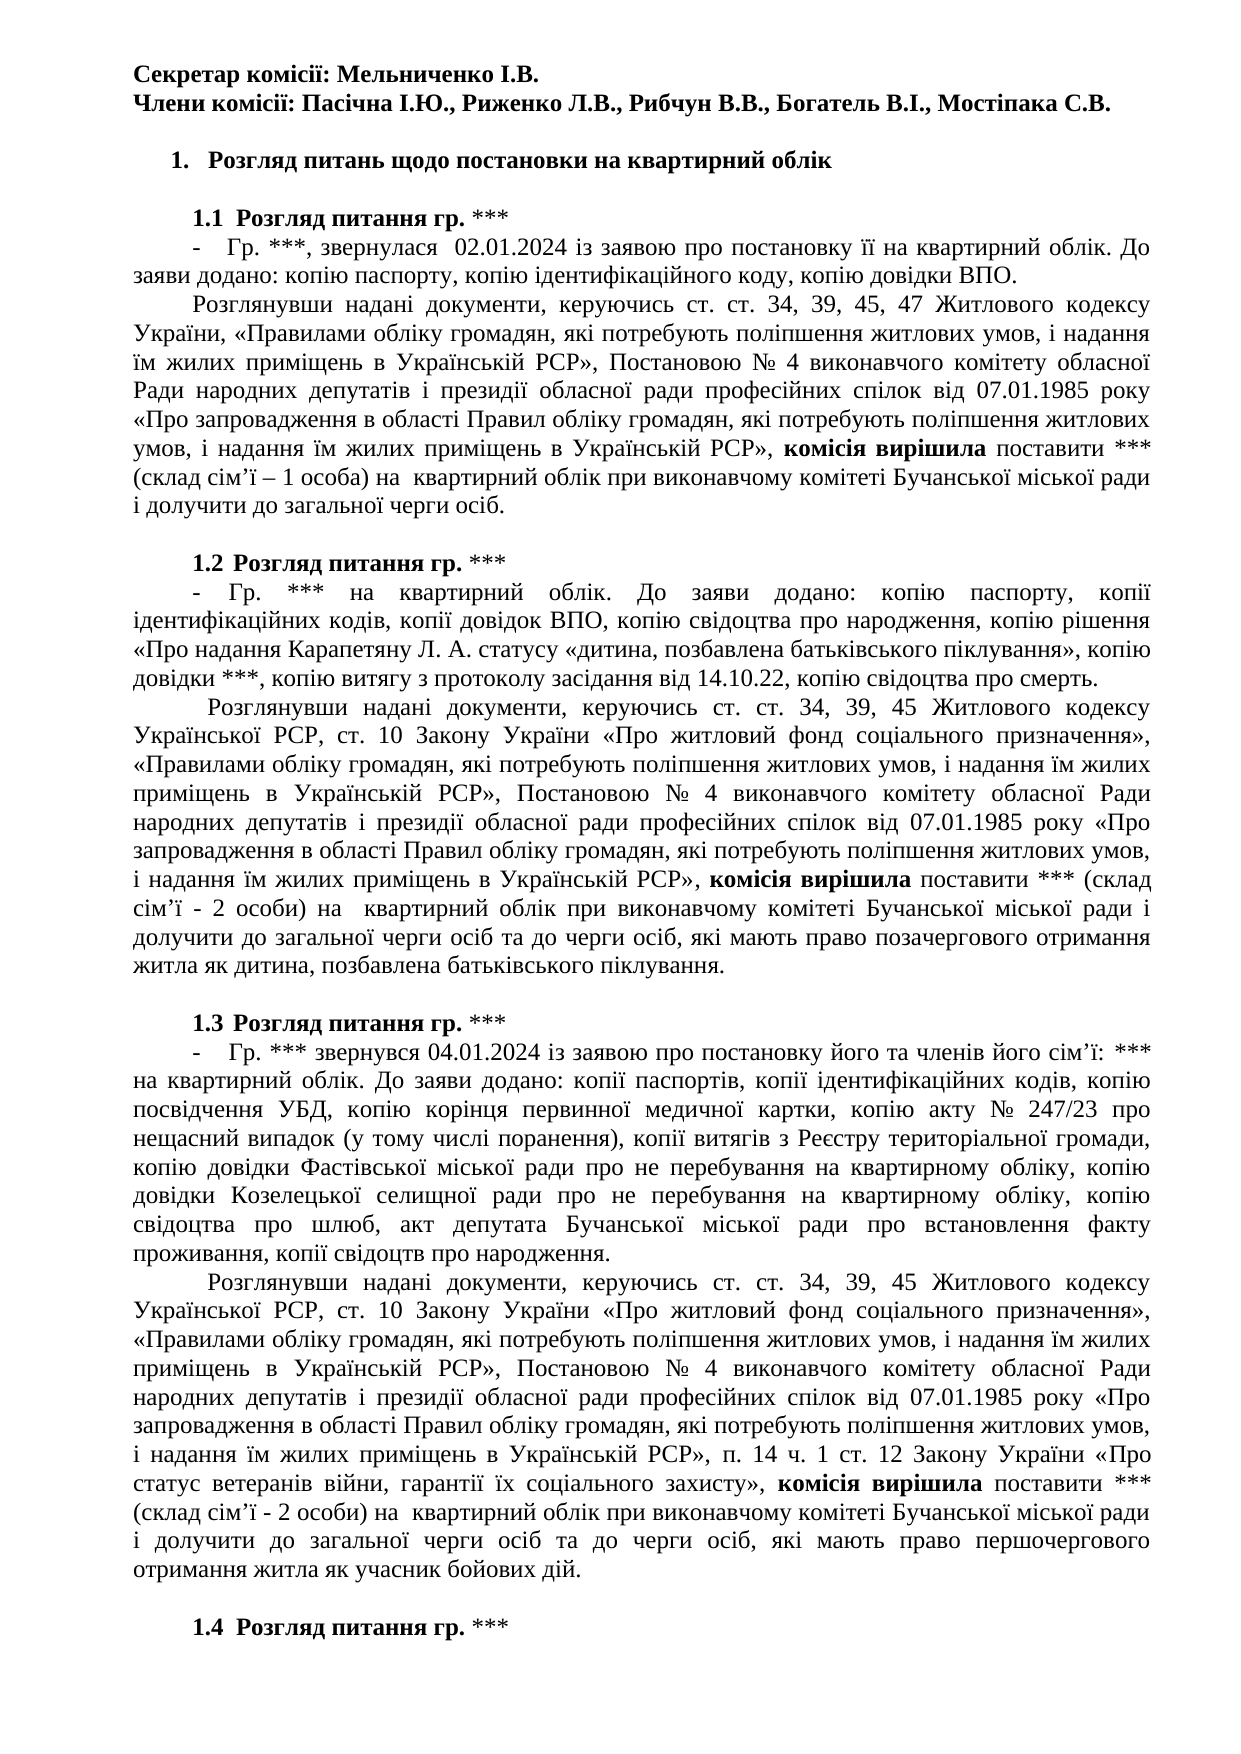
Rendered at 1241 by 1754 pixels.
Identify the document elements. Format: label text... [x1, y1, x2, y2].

text Секретар комісії: Мельниченко І.В. [133, 59, 1152, 88]
text Розглянувши надані документи, керуючись ст. ст. 34, 39, 45 Житлового кодексу Української РСР, ст. 10 Закону України «Про житловий фонд соціального призначення», «Правилами обліку громадян, які потребують поліпшення житлових умов, і надання їм жилих приміщень в Українській РСР», Постановою № 4 виконавчого комітету обласної Ради народних депутатів і президії обласної ради професійних спілок від 07.01.1985 року «Про запровадження в області Правил обліку громадян, які потребують поліпшення житлових умов, і надання їм жилих приміщень в Українській РСР», п. 14 ч. 1 ст. 12 Закону України «Про статус ветеранів війни, гарантії їх соціального захисту», комісія вирішила поставити *** (склад сім’ї - 2 особи) на квартирний облік при виконавчому комітеті Бучанської міської ради і долучити до загальної черги осіб та до черги осіб, які мають право першочергового отримання житла як учасник бойових дій. [133, 1267, 1152, 1583]
list Гр. *** на квартирний облік. До заяви додано: копію паспорту, копії ідентифікаційних кодів, копії довідок ВПО, копію свідоцтва про народження, копію рішення «Про надання Карапетяну Л. А. статусу «дитина, позбавлена батьківського піклування», копію довідки ***, копію витягу з протоколу засідання від 14.10.22, копію свідоцтва про смерть. [133, 577, 1152, 692]
list Гр. ***, звернулася 02.01.2024 із заявою про постановку її на квартирний облік. До заяви додано: копію паспорту, копію ідентифікаційного коду, копію довідки ВПО. [133, 232, 1152, 289]
list Розгляд питання гр. *** [192, 203, 1152, 232]
text Члени комісії: Пасічна І.Ю., Риженко Л.В., Рибчун В.В., Богатель В.І., Мостіпака С.В. [133, 88, 1152, 117]
list Розгляд питань щодо постановки на квартирний облік [170, 145, 1152, 174]
list Розгляд питання гр. *** [192, 1612, 1152, 1640]
text Розглянувши надані документи, керуючись ст. ст. 34, 39, 45 Житлового кодексу Української РСР, ст. 10 Закону України «Про житловий фонд соціального призначення», «Правилами обліку громадян, які потребують поліпшення житлових умов, і надання їм жилих приміщень в Українській РСР», Постановою № 4 виконавчого комітету обласної Ради народних депутатів і президії обласної ради професійних спілок від 07.01.1985 року «Про запровадження в області Правил обліку громадян, які потребують поліпшення житлових умов, і надання їм жилих приміщень в Українській РСР», комісія вирішила поставити *** (склад сім’ї - 2 особи) на квартирний облік при виконавчому комітеті Бучанської міської ради і долучити до загальної черги осіб та до черги осіб, які мають право позачергового отримання житла як дитина, позбавлена батьківського піклування. [133, 692, 1152, 979]
text Розглянувши надані документи, керуючись ст. ст. 34, 39, 45, 47 Житлового кодексу України, «Правилами обліку громадян, які потребують поліпшення житлових умов, і надання їм жилих приміщень в Українській РСР», Постановою № 4 виконавчого комітету обласної Ради народних депутатів і президії обласної ради професійних спілок від 07.01.1985 року «Про запровадження в області Правил обліку громадян, які потребують поліпшення житлових умов, і надання їм жилих приміщень в Українській РСР», комісія вирішила поставити *** (склад сім’ї – 1 особа) на квартирний облік при виконавчому комітеті Бучанської міської ради і долучити до загальної черги осіб. [133, 289, 1152, 519]
list Розгляд питання гр. *** [192, 1008, 1152, 1037]
list Розгляд питання гр. *** [192, 548, 1152, 577]
list Гр. *** звернувся 04.01.2024 із заявою про постановку його та членів його сім’ї: *** на квартирний облік. До заяви додано: копії паспортів, копії ідентифікаційних кодів, копію посвідчення УБД, копію корінця первинної медичної картки, копію акту № 247/23 про нещасний випадок (у тому числі поранення), копії витягів з Реєстру територіальної громади, копію довідки Фастівської міської ради про не перебування на квартирному обліку, копію довідки Козелецької селищної ради про не перебування на квартирному обліку, копію свідоцтва про шлюб, акт депутата Бучанської міської ради про встановлення факту проживання, копії свідоцтв про народження. [133, 1037, 1152, 1267]
